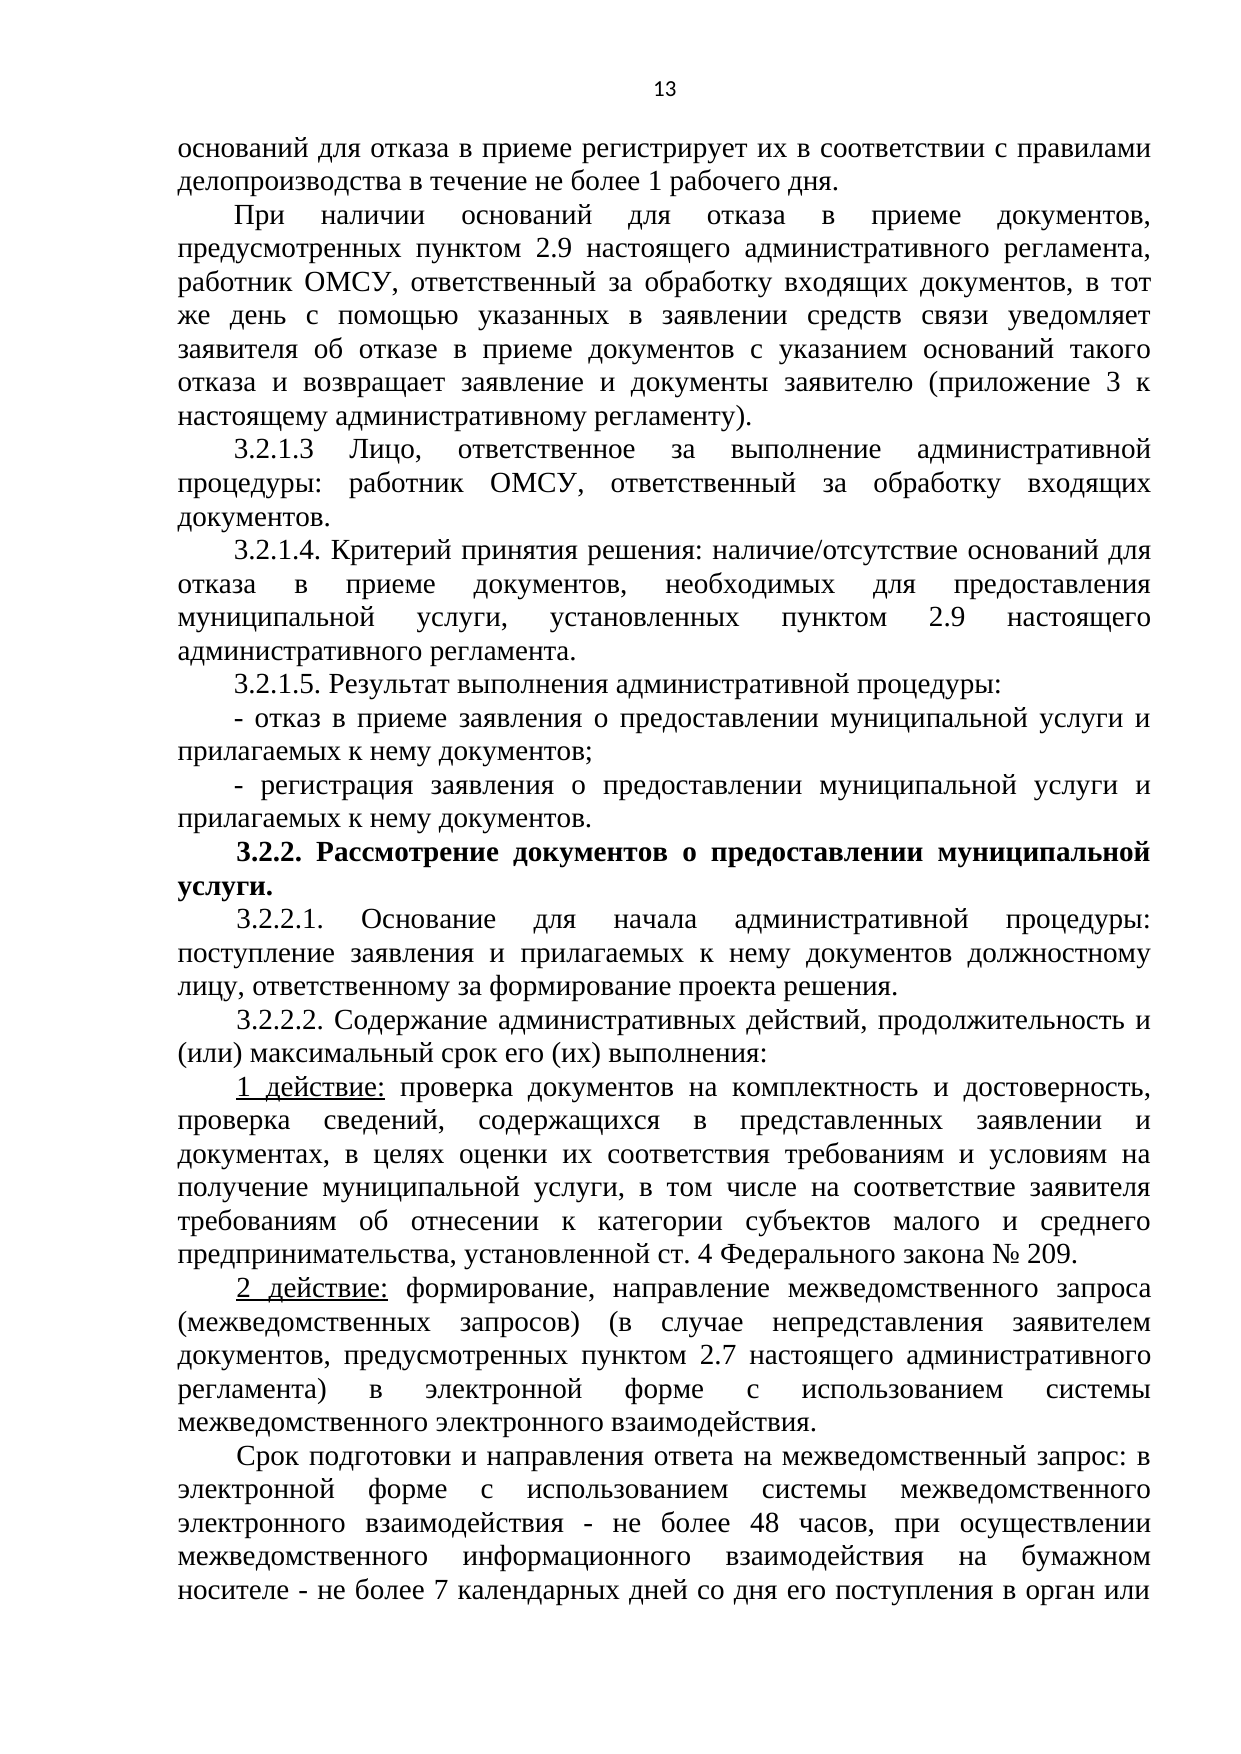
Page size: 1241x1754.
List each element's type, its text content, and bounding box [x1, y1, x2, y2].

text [177, 130, 1152, 197]
text 3.2.2.2. Содержание административных действий, продолжительность и (или) максимальный срок его (их) выполнения: [177, 1002, 1152, 1069]
text 3.2.2. Рассмотрение документов о предоставлении муниципальной услуги. [177, 834, 1152, 901]
text - регистрация заявления о предоставлении муниципальной услуги и прилагаемых к нему документов. [177, 767, 1152, 834]
text 1 действие: проверка документов на комплектность и достоверность, проверка сведений, содержащихся в представленных заявлении и документах, в целях оценки их соответствия требованиям и условиям на получение муниципальной услуги, в том числе на соответствие заявителя требованиям об отнесении к категории субъектов малого и среднего предпринимательства, установленной ст. 4 Федерального закона № 209. [177, 1069, 1152, 1270]
text - отказ в приеме заявления о предоставлении муниципальной услуги и прилагаемых к нему документов; [177, 700, 1152, 767]
text 3.2.1.4. Критерий принятия решения: наличие/отсутствие оснований для отказа в приеме документов, необходимых для предоставления муниципальной услуги, установленных пунктом 2.9 настоящего административного регламента. [177, 532, 1152, 666]
text 3.2.1.3 Лицо, ответственное за выполнение административной процедуры: работник ОМСУ, ответственный за обработку входящих документов. [177, 432, 1152, 532]
text 3.2.1.5. Результат выполнения административной процедуры: [177, 666, 1152, 700]
text При наличии оснований для отказа в приеме документов, предусмотренных пунктом 2.9 настоящего административного регламента, работник ОМСУ, ответственный за обработку входящих документов, в тот же день с помощью указанных в заявлении средств связи уведомляет заявителя об отказе в приеме документов с указанием оснований такого отказа и возвращает заявление и документы заявителю (приложение 3 к настоящему административному регламенту). [177, 197, 1152, 432]
text 2 действие: формирование, направление межведомственного запроса (межведомственных запросов) (в случае непредставления заявителем документов, предусмотренных пунктом 2.7 настоящего административного регламента) в электронной форме с использованием системы межведомственного электронного взаимодействия. [177, 1270, 1152, 1438]
text 3.2.2.1. Основание для начала административной процедуры: поступление заявления и прилагаемых к нему документов должностному лицу, ответственному за формирование проекта решения. [177, 901, 1152, 1002]
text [177, 1438, 1152, 1606]
